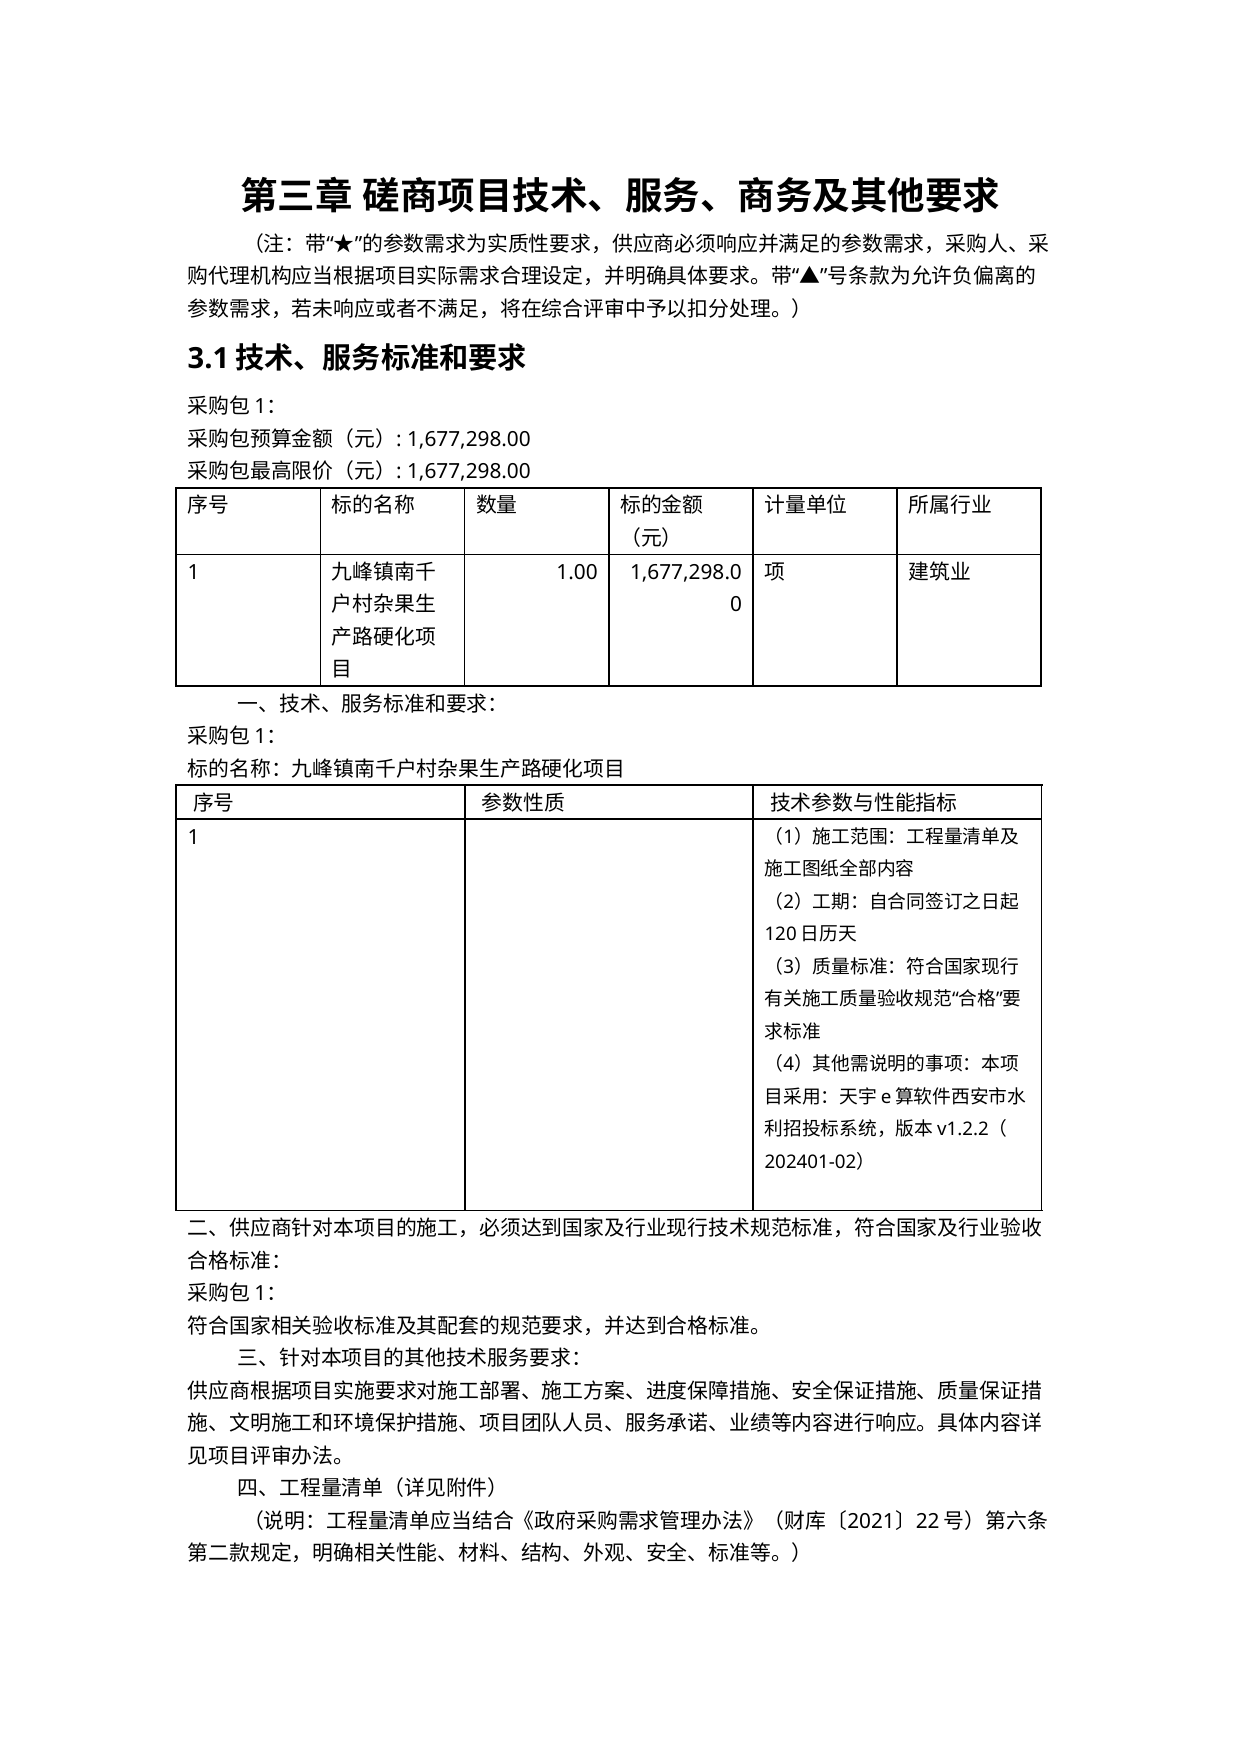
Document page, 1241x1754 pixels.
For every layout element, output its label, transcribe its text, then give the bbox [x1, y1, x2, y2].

text 采购包预算金额（元）: 1,677,298.00 [187, 422, 1053, 454]
text 供应商根据项目实施要求对施工部署、施工方案、进度保障措施、安全保证措施、质量保证措施、文明施工和环境保护措施、项目团队人员、服务承诺、业绩等内容进行响应。具体内容详见项目评审办法。 [187, 1374, 1053, 1471]
text 采购包1： [187, 719, 1053, 752]
text 符合国家相关验收标准及其配套的规范要求，并达到合格标准。 [187, 1309, 1053, 1341]
table_header 标的名称 [321, 489, 464, 553]
table_header 标的金额 （元） [610, 489, 752, 553]
table_cell 1,677,298.00 [610, 555, 752, 685]
text 三、针对本项目的其他技术服务要求： [187, 1341, 1053, 1374]
table_cell 1 [177, 820, 464, 1210]
table_header 序号 [177, 786, 464, 818]
table_header 计量单位 [754, 489, 896, 553]
table_cell 1.00 [465, 555, 608, 685]
table_cell 九峰镇南千户村杂果生产路硬化项目 [321, 555, 464, 685]
text 一、技术、服务标准和要求： [187, 687, 1053, 719]
table_cell 项 [754, 555, 896, 685]
text （注：带“★”的参数需求为实质性要求，供应商必须响应并满足的参数需求，采购人、采购代理机构应当根据项目实际需求合理设定，并明确具体要求。带“▲”号条款为允许负偏离的参数需求，若未响应或者不满足，将在综合评审中予以扣分处理。） [187, 227, 1053, 324]
table_header 数量 [465, 489, 608, 553]
table_header 参数性质 [466, 786, 752, 818]
text 四、工程量清单（详见附件） [187, 1471, 1053, 1504]
text 采购包最高限价（元）: 1,677,298.00 [187, 454, 1053, 487]
text 3.1技术、服务标准和要求 [187, 324, 1053, 389]
table_header 技术参数与性能指标 [754, 786, 1041, 818]
text 采购包1： [187, 389, 1053, 422]
text （说明：工程量清单应当结合《政府采购需求管理办法》（财库〔2021〕22号）第六条第二款规定，明确相关性能、材料、结构、外观、安全、标准等。） [187, 1504, 1053, 1569]
text 标的名称：九峰镇南千户村杂果生产路硬化项目 [187, 752, 1053, 784]
table_cell 建筑业 [898, 555, 1040, 685]
table_header 序号 [177, 489, 320, 553]
text 第三章 磋商项目技术、服务、商务及其他要求 [187, 162, 1053, 227]
table_cell （1）施工范围：工程量清单及施工图纸全部内容 （2）工期：自合同签订之日起120日历天 （3）质量标准：符合国家现行有关施工质量验收规范“合格”要求标准 （4）其他需说明的事项：本项目采用：天宇e算软件西安市水利招投标系统，版本v1.2.2（ 202401-02） [754, 820, 1041, 1210]
table_header 所属行业 [898, 489, 1040, 553]
table_cell [466, 820, 752, 1210]
text 采购包1： [187, 1276, 1053, 1309]
text 二、供应商针对本项目的施工，必须达到国家及行业现行技术规范标准，符合国家及行业验收合格标准： [187, 1211, 1053, 1276]
table_cell 1 [177, 555, 320, 685]
